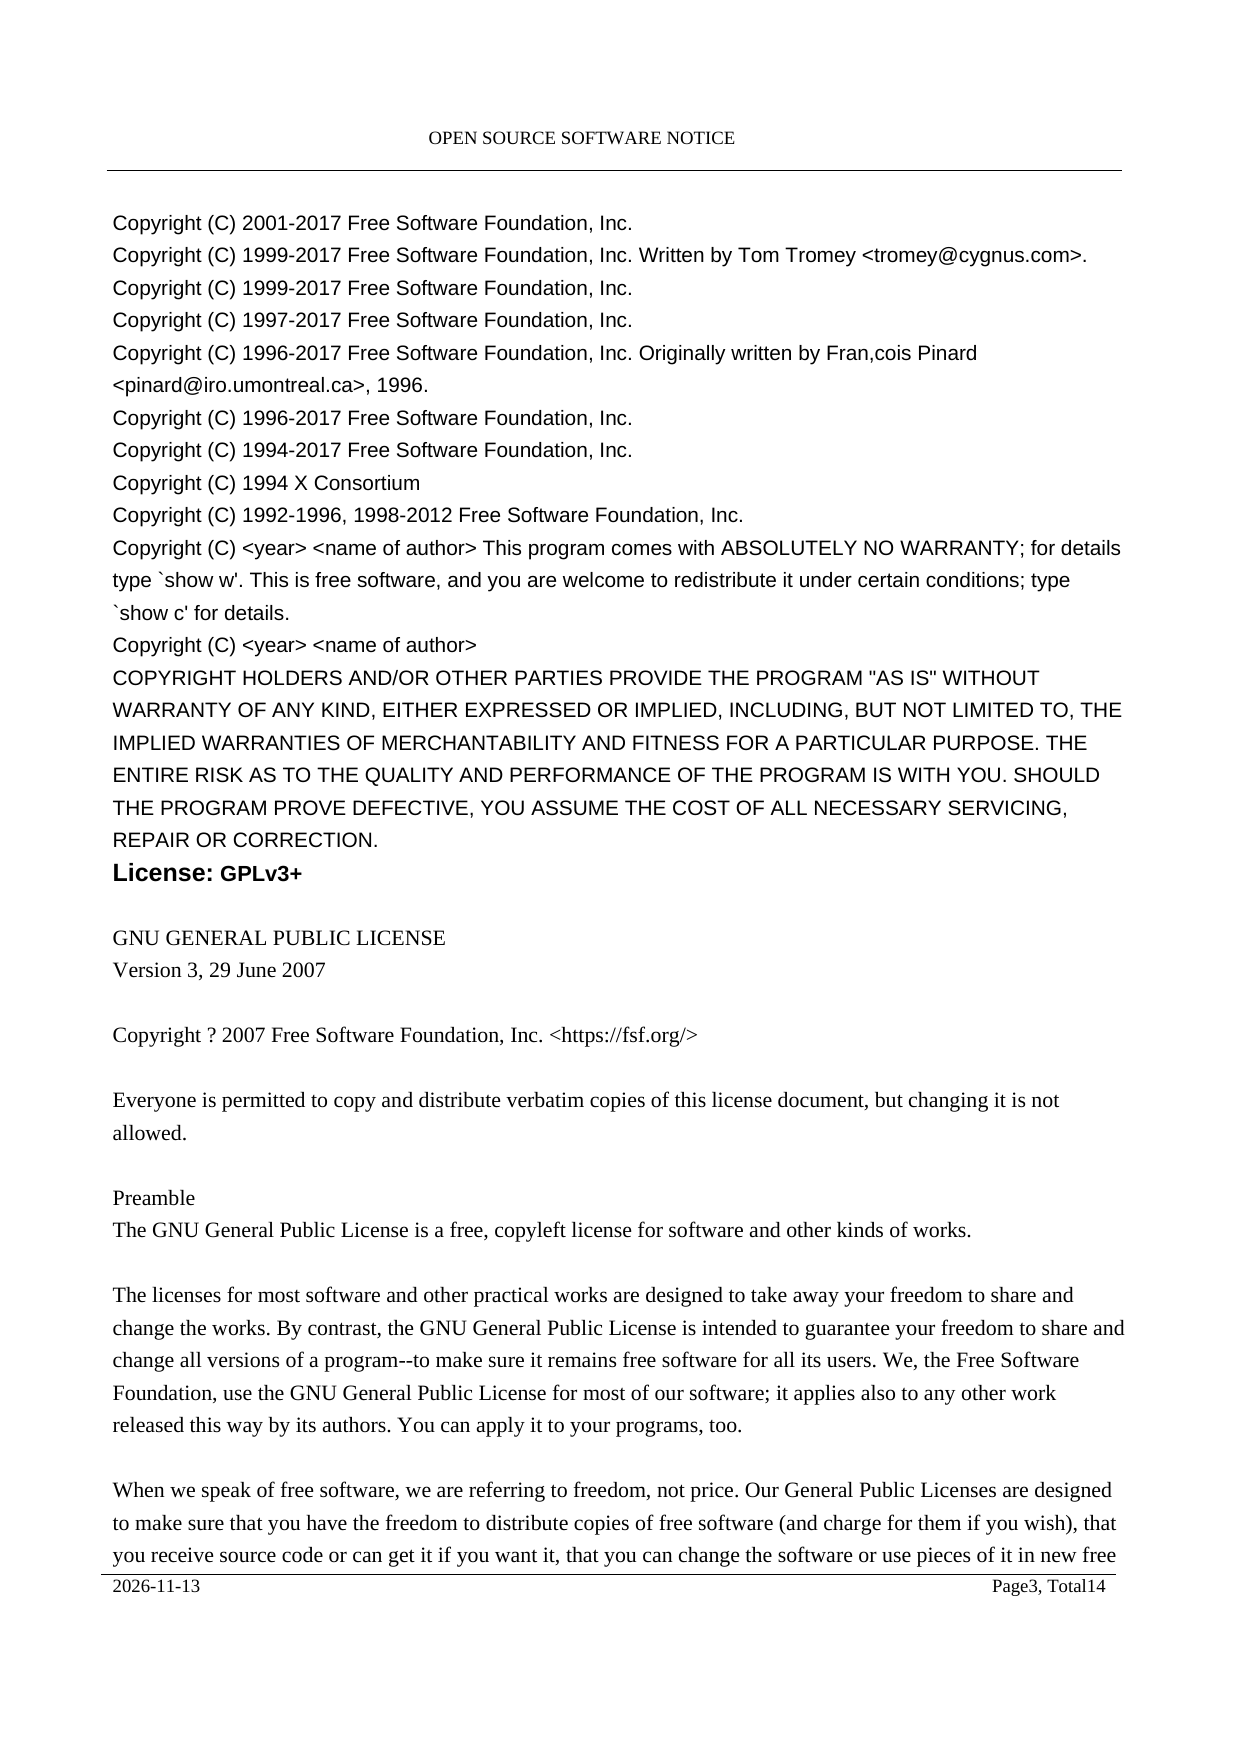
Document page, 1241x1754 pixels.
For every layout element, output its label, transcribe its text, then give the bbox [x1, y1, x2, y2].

text Copyright (C) 1999-2017 Free Software Foundation, Inc. [112, 271, 1128, 304]
text Copyright (C) 1994 X Consortium [112, 466, 1128, 499]
text Copyright (C) 1996-2017 Free Software Foundation, Inc. Originally written by Fran,cois Pinard <pinard@iro.umontreal.ca>, 1996. [112, 336, 1128, 401]
text Copyright (C) 1996-2017 Free Software Foundation, Inc. [112, 401, 1128, 434]
text Copyright (C) <year> <name of author> This program comes with ABSOLUTELY NO WARRANTY; for details type `show w'. This is free software, and you are welcome to redistribute it under certain conditions; type `show c' for details. [112, 531, 1128, 629]
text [112, 856, 1128, 1571]
text Copyright (C) 1999-2017 Free Software Foundation, Inc. Written by Tom Tromey <tromey@cygnus.com>. [112, 239, 1128, 271]
text Copyright (C) 2001-2017 Free Software Foundation, Inc. [112, 206, 1128, 239]
text Copyright (C) <year> <name of author> [112, 629, 1128, 661]
text COPYRIGHT HOLDERS AND/OR OTHER PARTIES PROVIDE THE PROGRAM "AS IS" WITHOUT WARRANTY OF ANY KIND, EITHER EXPRESSED OR IMPLIED, INCLUDING, BUT NOT LIMITED TO, THE IMPLIED WARRANTIES OF MERCHANTABILITY AND FITNESS FOR A PARTICULAR PURPOSE. THE ENTIRE RISK AS TO THE QUALITY AND PERFORMANCE OF THE PROGRAM IS WITH YOU. SHOULD THE PROGRAM PROVE DEFECTIVE, YOU ASSUME THE COST OF ALL NECESSARY SERVICING, REPAIR OR CORRECTION. [112, 661, 1128, 856]
text Copyright (C) 1992-1996, 1998-2012 Free Software Foundation, Inc. [112, 499, 1128, 531]
text Copyright (C) 1994-2017 Free Software Foundation, Inc. [112, 434, 1128, 466]
text Copyright (C) 1997-2017 Free Software Foundation, Inc. [112, 304, 1128, 336]
